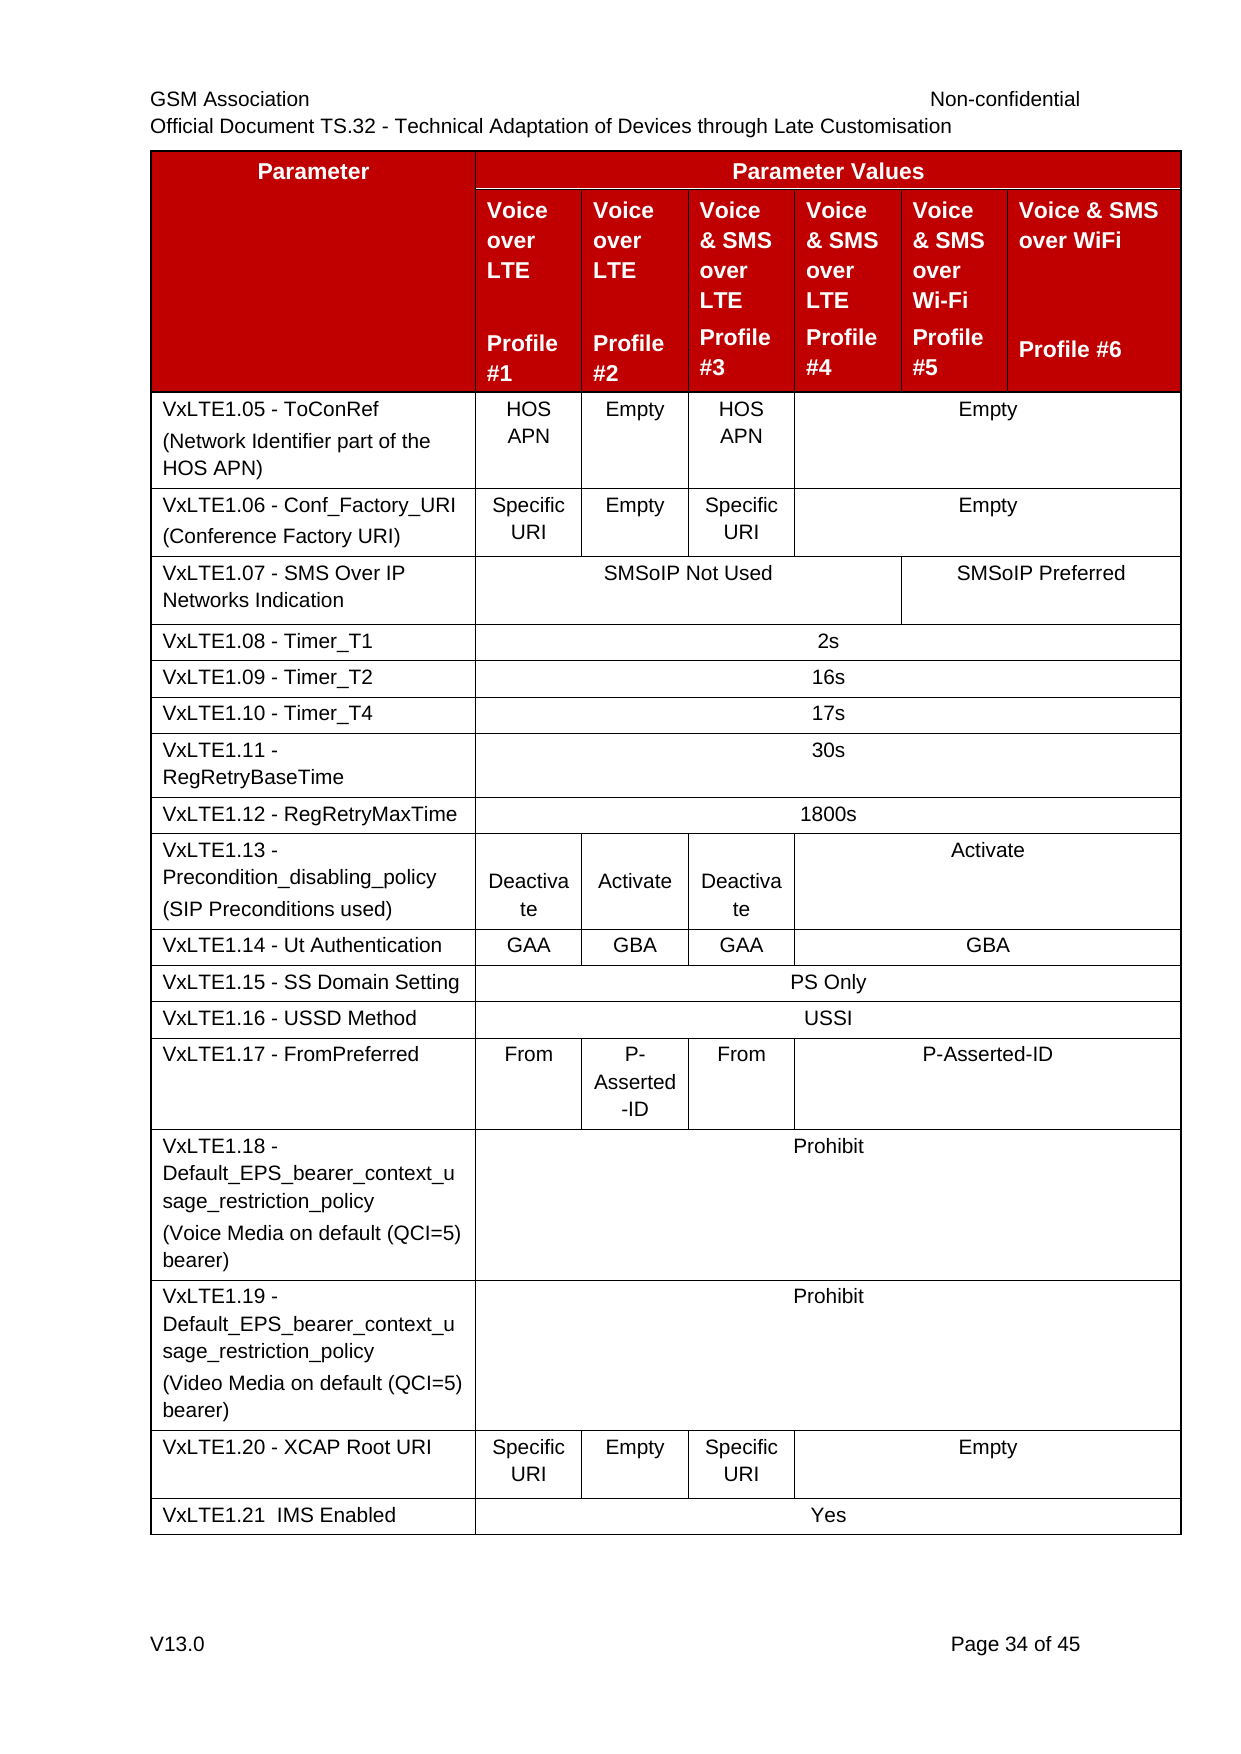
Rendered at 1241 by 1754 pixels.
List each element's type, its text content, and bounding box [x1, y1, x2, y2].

table_cell VxLTE1.12 - RegRetryMaxTime [152, 798, 475, 833]
table_cell Voice over LTE Profile #2 [582, 190, 688, 391]
table_cell Deactivate [689, 834, 794, 928]
table_cell 1800s [476, 798, 1180, 833]
table_cell From [689, 1039, 794, 1129]
table_cell Empty [582, 393, 688, 488]
table_cell Prohibit [476, 1281, 1180, 1430]
table_cell Empty [795, 489, 1180, 556]
table_cell Yes [476, 1499, 1180, 1534]
table_cell VxLTE1.06 - Conf_Factory_URI (Conference Factory URI) [152, 489, 475, 556]
table_cell Voice over LTE Profile #1 [476, 190, 581, 391]
table_cell VxLTE1.20 - XCAP Root URI [152, 1431, 475, 1498]
table_cell VxLTE1.14 - Ut Authentication [152, 930, 475, 965]
table_cell Empty [795, 1431, 1180, 1498]
table_cell Empty [582, 489, 688, 556]
table_cell Specific URI [476, 1431, 581, 1498]
table_cell Voice & SMS over LTE Profile #4 [795, 190, 901, 391]
table_cell GBA [795, 930, 1180, 965]
table_cell 16s [476, 661, 1180, 696]
table_cell HOS APN [476, 393, 581, 488]
table_cell SMSoIP Not Used [476, 557, 901, 624]
table_cell GBA [582, 930, 688, 965]
table_cell VxLTE1.09 - Timer_T2 [152, 661, 475, 696]
table_cell 17s [476, 698, 1180, 733]
table_cell VxLTE1.18 - Default_EPS_bearer_context_usage_restriction_policy (Voice Media on default (QCI=5) bearer) [152, 1130, 475, 1279]
table_cell Voice & SMS over LTE Profile #3 [689, 190, 794, 391]
table_cell Empty [582, 1431, 688, 1498]
table_header Parameter [152, 152, 475, 391]
table_cell VxLTE1.17 - FromPreferred [152, 1039, 475, 1129]
table_cell Empty [795, 393, 1180, 488]
table_cell VxLTE1.15 - SS Domain Setting [152, 966, 475, 1001]
table_cell 30s [476, 734, 1180, 797]
table_cell 2s [476, 625, 1180, 660]
table_header Parameter Values [476, 152, 1180, 188]
table_cell Specific URI [689, 1431, 794, 1498]
table_cell VxLTE1.13 - Precondition_disabling_policy (SIP Preconditions used) [152, 834, 475, 928]
table_cell VxLTE1.07 - SMS Over IP Networks Indication [152, 557, 475, 624]
table_cell P-Asserted-ID [582, 1039, 688, 1129]
table_cell Deactivate [476, 834, 581, 928]
table_cell VxLTE1.19 - Default_EPS_bearer_context_usage_restriction_policy (Video Media on default (QCI=5) bearer) [152, 1281, 475, 1430]
table_cell GAA [476, 930, 581, 965]
table_cell VxLTE1.16 - USSD Method [152, 1002, 475, 1038]
table_cell From [476, 1039, 581, 1129]
table_cell VxLTE1.05 - ToConRef (Network Identifier part of the HOS APN) [152, 393, 475, 488]
table_cell USSI [476, 1002, 1180, 1038]
table_cell Voice & SMS over Wi-Fi Profile #5 [902, 190, 1007, 391]
table_cell HOS APN [689, 393, 794, 488]
table_cell PS Only [476, 966, 1180, 1001]
table_cell Specific URI [689, 489, 794, 556]
table_cell Activate [582, 834, 688, 928]
table_cell VxLTE1.10 - Timer_T4 [152, 698, 475, 733]
table_cell GAA [689, 930, 794, 965]
table_cell VxLTE1.11 - RegRetryBaseTime [152, 734, 475, 797]
table_cell P-Asserted-ID [795, 1039, 1180, 1129]
table_cell SMSoIP Preferred [902, 557, 1180, 624]
table_cell Specific URI [476, 489, 581, 556]
table_cell Prohibit [476, 1130, 1180, 1279]
table_cell Voice & SMS over WiFi Profile #6 [1008, 190, 1180, 391]
table_cell VxLTE1.08 - Timer_T1 [152, 625, 475, 660]
table_cell Activate [795, 834, 1180, 928]
table_cell VxLTE1.21 IMS Enabled [152, 1499, 475, 1534]
